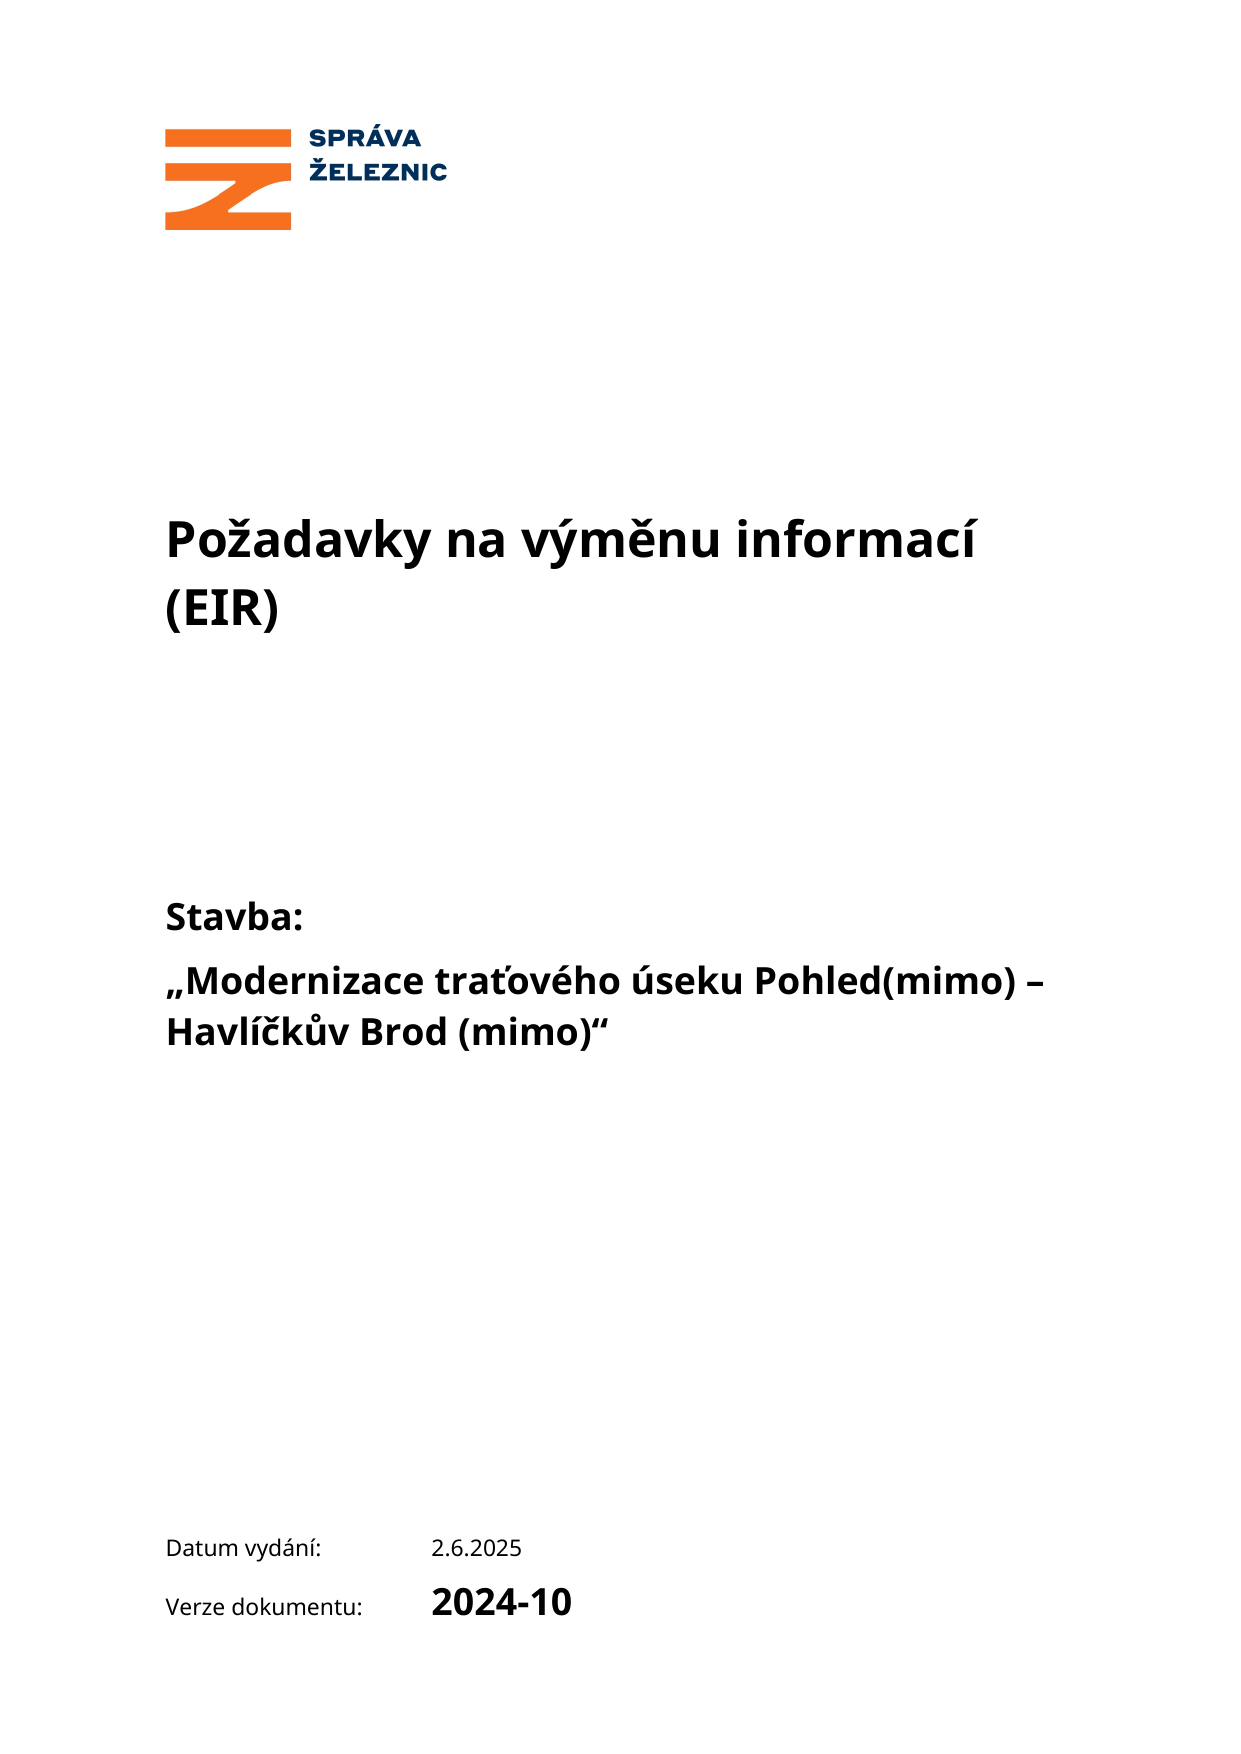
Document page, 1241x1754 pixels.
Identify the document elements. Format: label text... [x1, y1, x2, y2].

text Stavba: [165, 890, 1075, 941]
picture [165, 124, 447, 230]
